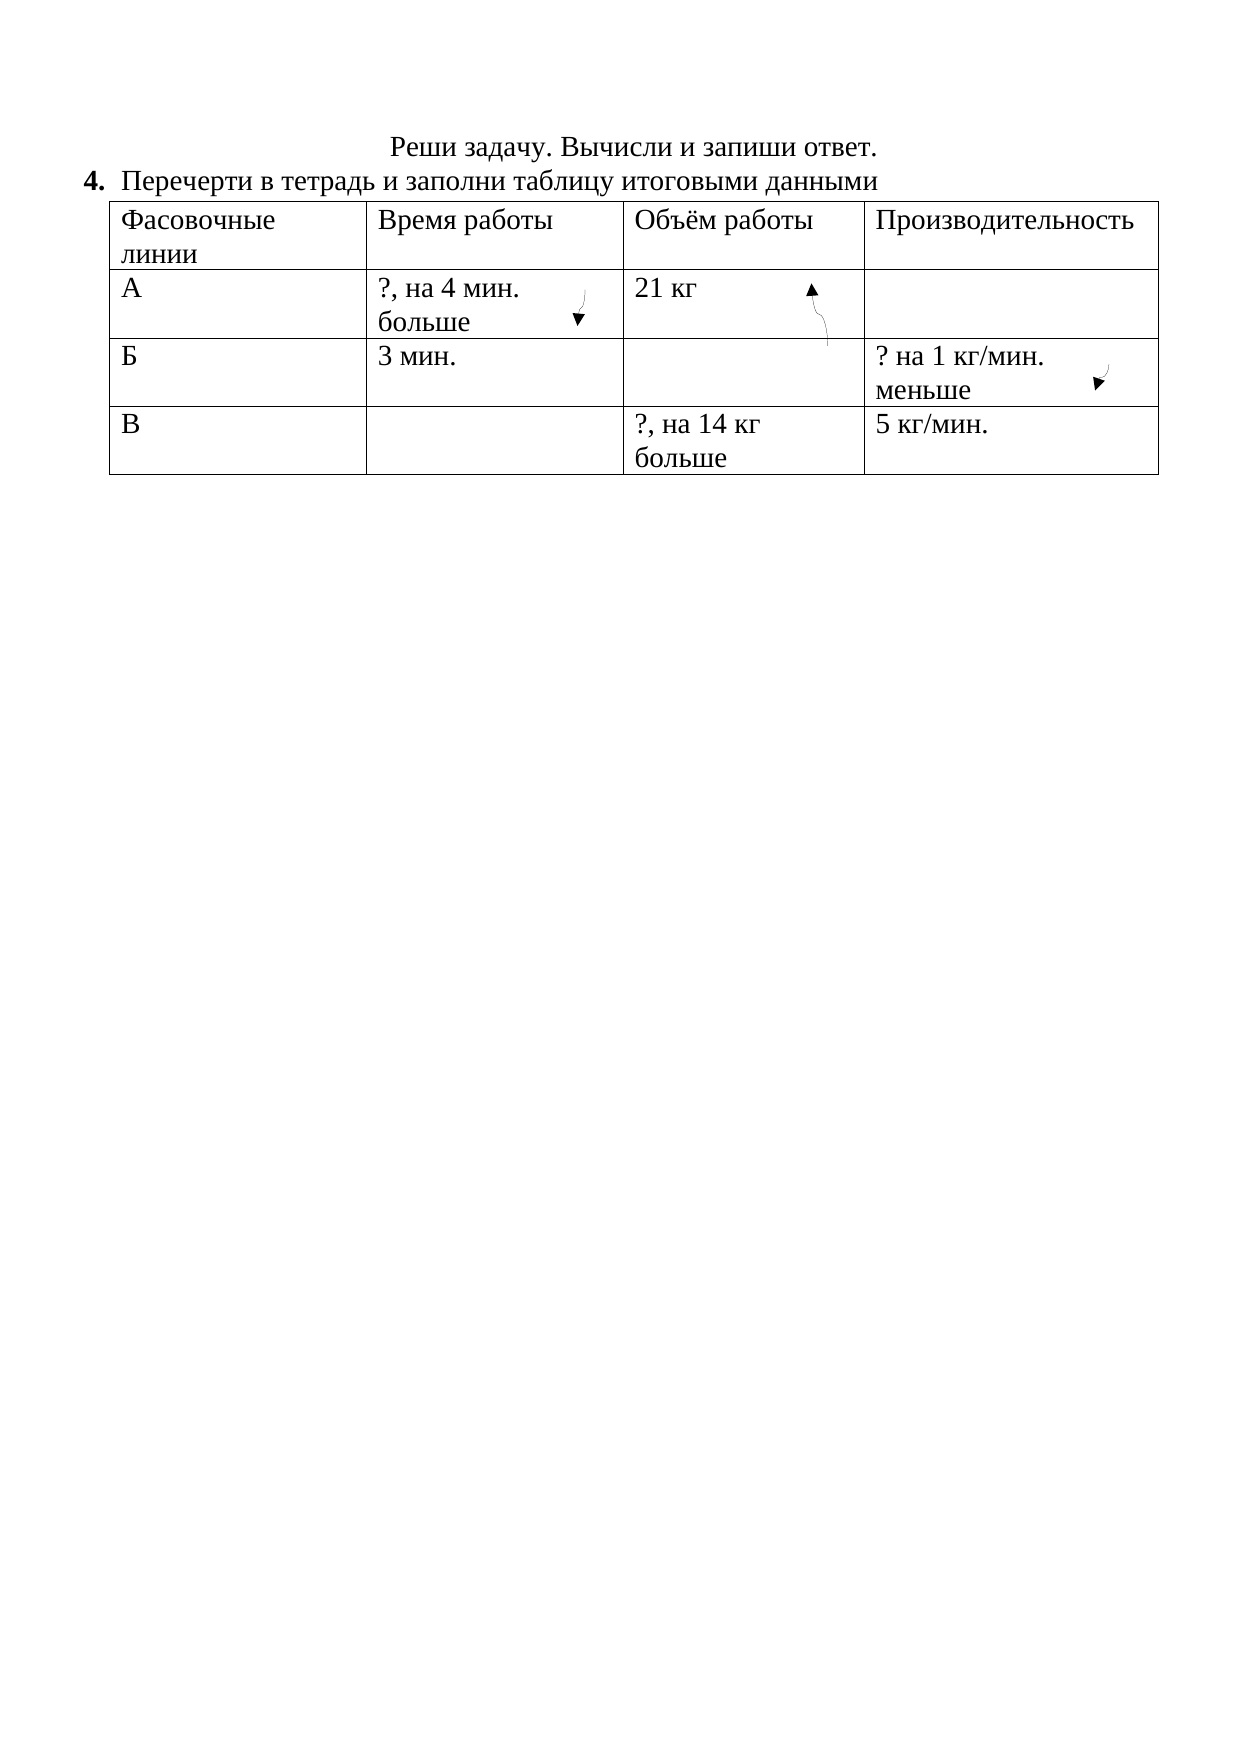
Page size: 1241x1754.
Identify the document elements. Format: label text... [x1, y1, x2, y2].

list Перечерти в тетрадь и заполни таблицу итоговыми данными [83, 163, 1146, 196]
table_header Время работы [367, 202, 623, 269]
table_header Фасовочные линии [110, 202, 366, 269]
table_cell Б [110, 339, 366, 406]
table_cell 21 кг [624, 270, 864, 337]
table_cell 3 мин. [367, 339, 623, 406]
table_cell ?, на 4 мин. больше [367, 270, 623, 337]
table_cell ? на 1 кг/мин. меньше [865, 339, 1158, 406]
table_header Производительность [865, 202, 1158, 269]
list Реши задачу. Вычисли и запиши ответ. [121, 129, 1146, 163]
table_cell А [110, 270, 366, 337]
table_cell 5 кг/мин. [865, 407, 1158, 474]
table_cell [624, 339, 864, 406]
table_cell [865, 270, 1158, 337]
table_cell В [110, 407, 366, 474]
table_header Объём работы [624, 202, 864, 269]
table_cell [367, 407, 623, 474]
table_cell ?, на 14 кг больше [624, 407, 864, 474]
